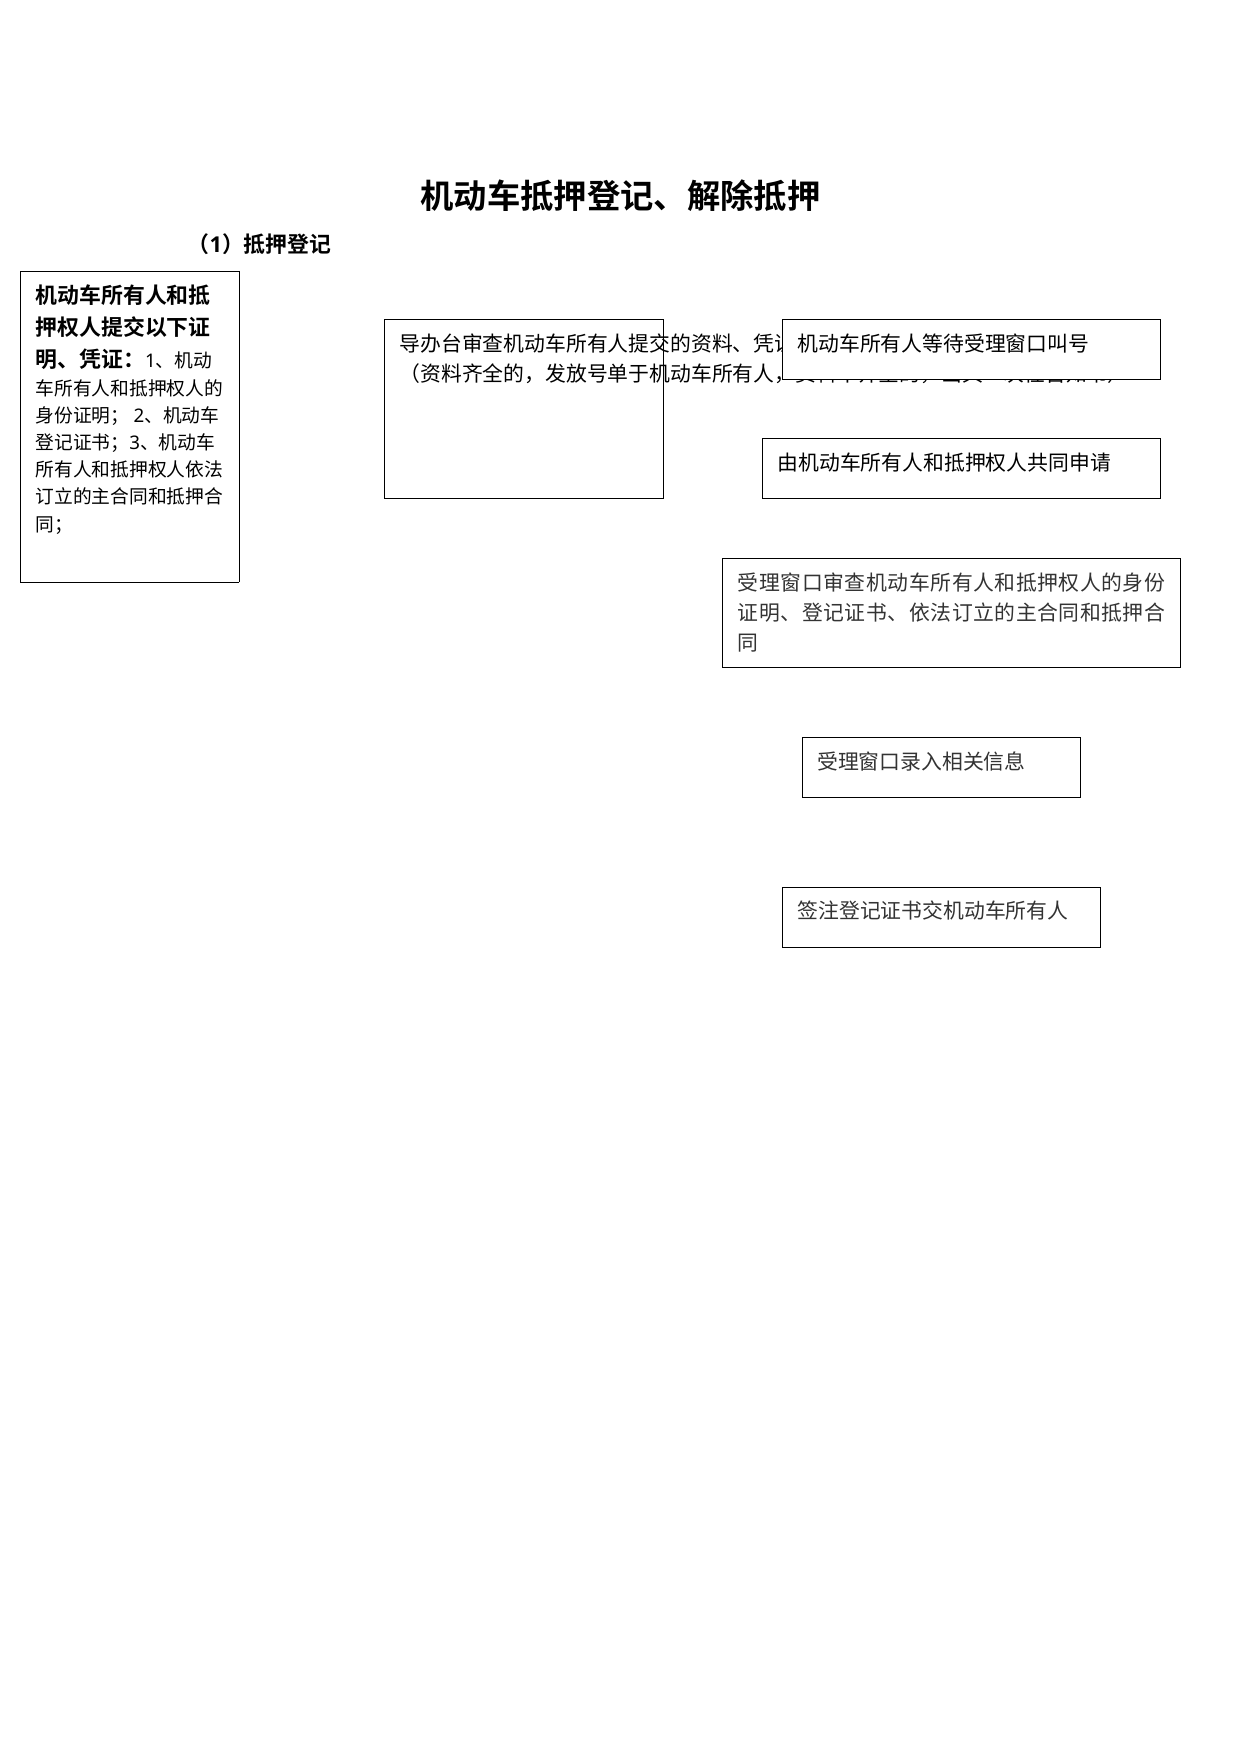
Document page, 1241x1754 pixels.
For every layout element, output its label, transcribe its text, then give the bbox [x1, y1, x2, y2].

text 机动车抵押登记、解除抵押 [187, 162, 1053, 227]
text （1）抵押登记 [187, 227, 1053, 259]
